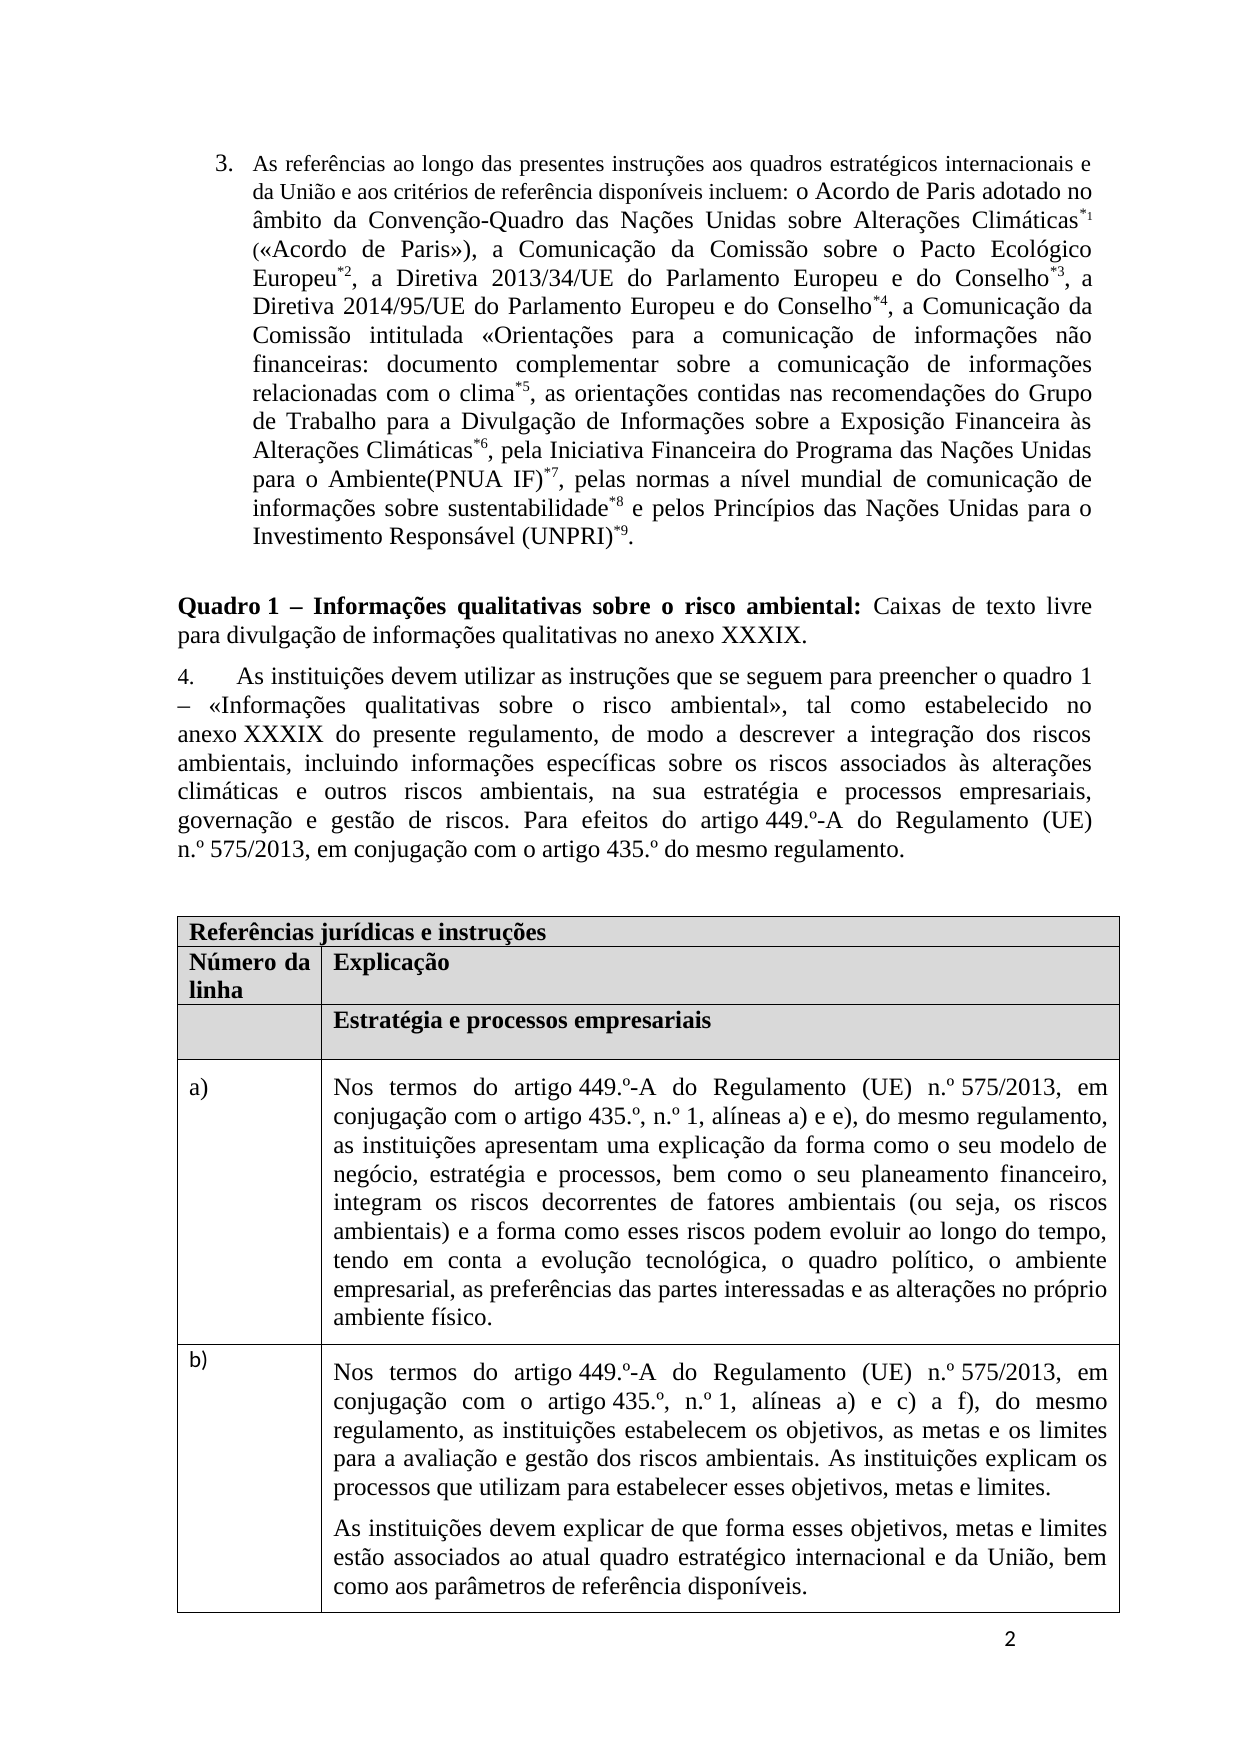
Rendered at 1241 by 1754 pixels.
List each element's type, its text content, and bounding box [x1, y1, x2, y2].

table_cell a) [178, 1060, 321, 1344]
table_cell Nos termos do artigo 449.º-A do Regulamento (UE) n.º 575/2013, em conjugação com o artigo 435.º, n.º 1, alíneas a) e c) a f), do mesmo regulamento, as instituições estabelecem os objetivos, as metas e os limites para a avaliação e gestão dos riscos ambientais. As instituições explicam os processos que utilizam para estabelecer esses objetivos, metas e limites. As instituições devem explicar de que forma esses objetivos, metas e limites estão associados ao atual quadro estratégico internacional e da União, bem como aos parâmetros de referência disponíveis. [322, 1345, 1119, 1612]
table_cell Explicação [322, 947, 1119, 1004]
table_cell Nos termos do artigo 449.º-A do Regulamento (UE) n.º 575/2013, em conjugação com o artigo 435.º, n.º 1, alíneas a) e e), do mesmo regulamento, as instituições apresentam uma explicação da forma como o seu modelo de negócio, estratégia e processos, bem como o seu planeamento financeiro, integram os riscos decorrentes de fatores ambientais (ou seja, os riscos ambientais) e a forma como esses riscos podem evoluir ao longo do tempo, tendo em conta a evolução tecnológica, o quadro político, o ambiente empresarial, as preferências das partes interessadas e as alterações no próprio ambiente físico. [322, 1060, 1119, 1344]
table_header Referências jurídicas e instruções [178, 917, 1119, 946]
list As referências ao longo das presentes instruções aos quadros estratégicos internacionais e da União e aos critérios de referência disponíveis incluem: o Acordo de Paris adotado no âmbito da Convenção-Quadro das Nações Unidas sobre Alterações Climáticas*1 («Acordo de Paris»), a Comunicação da Comissão sobre o Pacto Ecológico Europeu*2, a Diretiva 2013/34/UE do Parlamento Europeu e do Conselho*3, a Diretiva 2014/95/UE do Parlamento Europeu e do Conselho*4, a Comunicação da Comissão intitulada «Orientações para a comunicação de informações não financeiras: documento complementar sobre a comunicação de informações relacionadas com o clima*5, as orientações contidas nas recomendações do Grupo de Trabalho para a Divulgação de Informações sobre a Exposição Financeira às Alterações Climáticas*6, pela Iniciativa Financeira do Programa das Nações Unidas para o Ambiente(PNUA IF)*7, pelas normas a nível mundial de comunicação de informações sobre sustentabilidade*8 e pelos Princípios das Nações Unidas para o Investimento Responsável (UNPRI)*9. [215, 148, 1092, 550]
table_cell Número da linha [178, 947, 321, 1004]
text Quadro 1 – Informações qualitativas sobre o risco ambiental: Caixas de texto livre para divulgação de informações qualitativas no anexo XXXIX. [177, 591, 1092, 649]
table_cell b) [178, 1345, 321, 1612]
table_cell [178, 1005, 321, 1059]
list As instituições devem utilizar as instruções que se seguem para preencher o quadro 1 – «Informações qualitativas sobre o risco ambiental», tal como estabelecido no anexo XXXIX do presente regulamento, de modo a descrever a integração dos riscos ambientais, incluindo informações específicas sobre os riscos associados às alterações climáticas e outros riscos ambientais, na sua estratégia e processos empresariais, governação e gestão de riscos. Para efeitos do artigo 449.º-A do Regulamento (UE) n.º 575/2013, em conjugação com o artigo 435.º do mesmo regulamento. [177, 661, 1092, 863]
table_cell Estratégia e processos empresariais [322, 1005, 1119, 1059]
